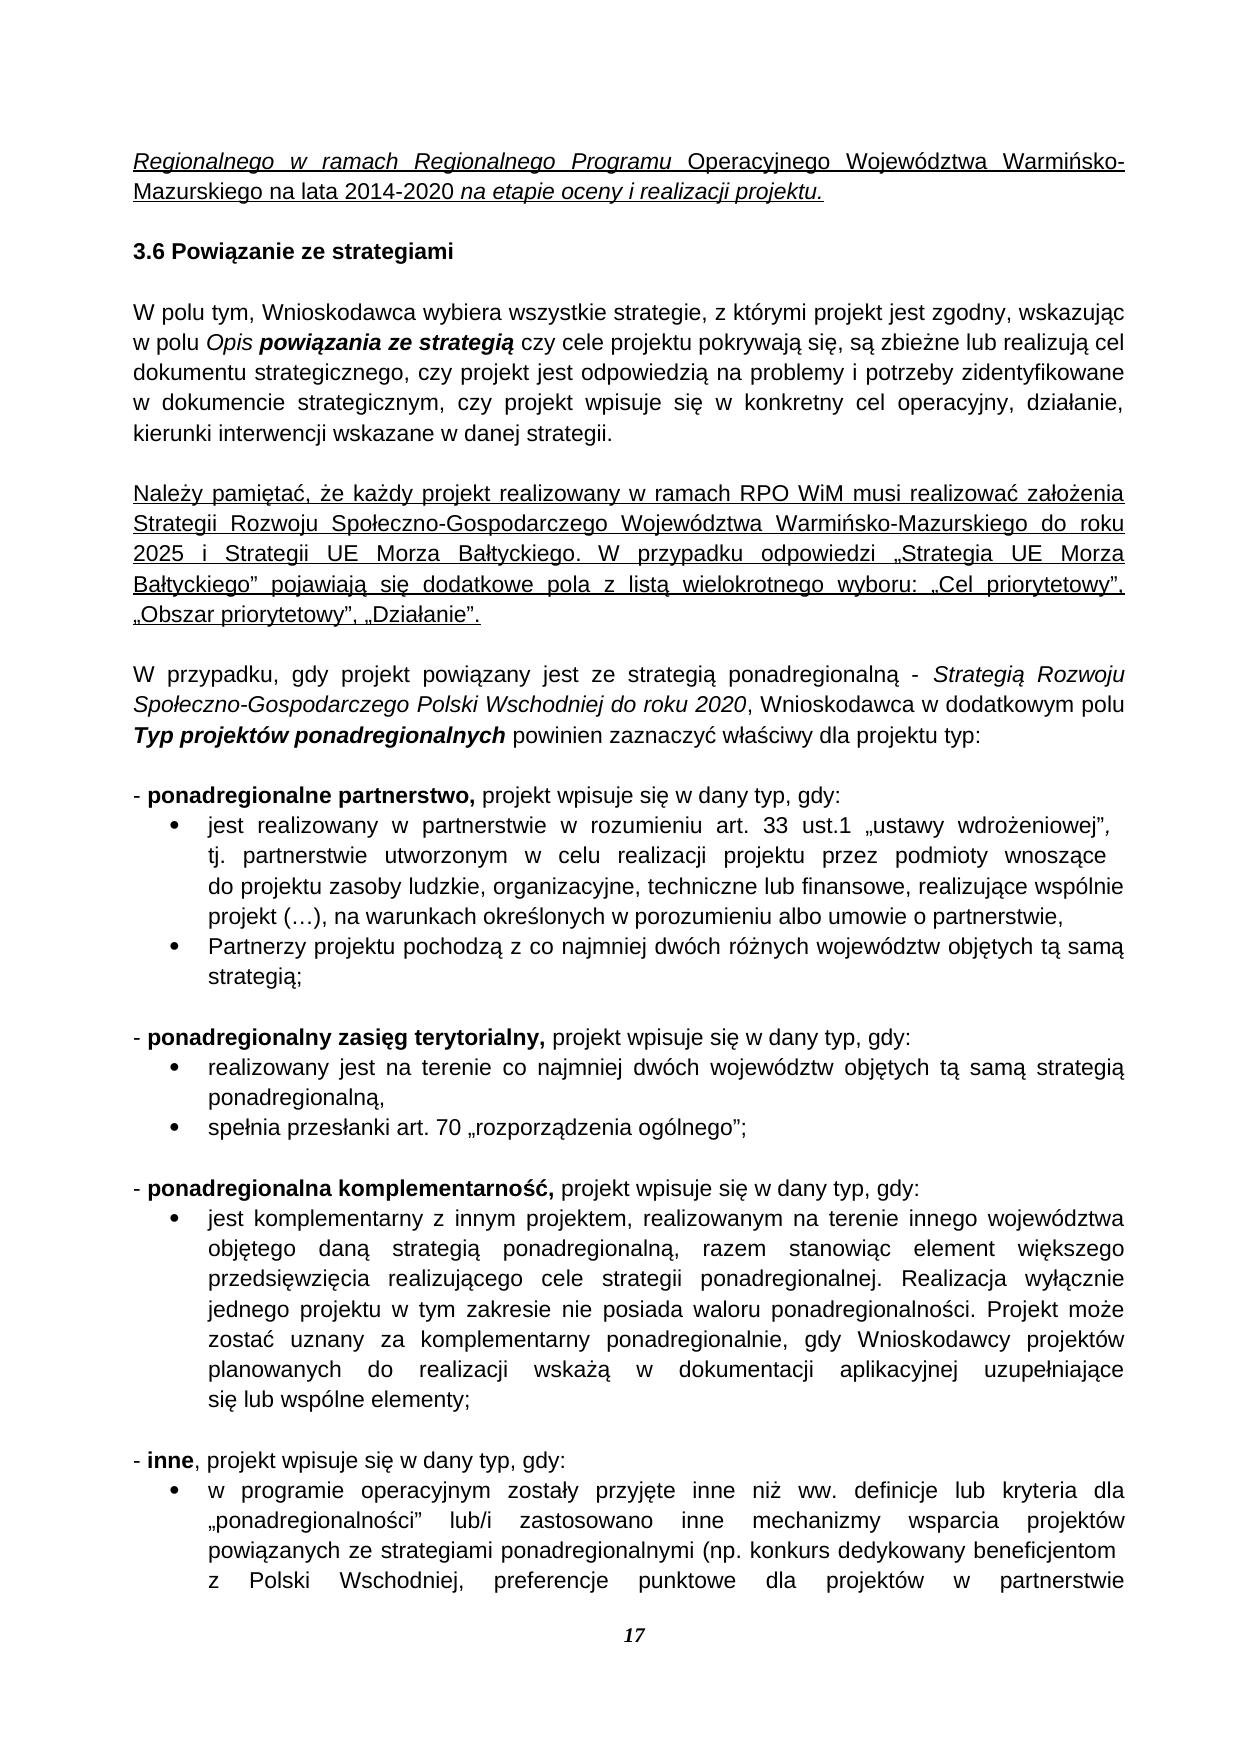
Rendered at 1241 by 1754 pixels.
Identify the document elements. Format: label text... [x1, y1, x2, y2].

text - ponadregionalne partnerstwo, projekt wpisuje się w dany typ, gdy: [133, 782, 1125, 808]
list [170, 1477, 1125, 1594]
list spełnia przesłanki art. 70 „rozporządzenia ogólnego”; [170, 1114, 1125, 1141]
text 3.6 Powiązanie ze strategiami [133, 238, 1125, 264]
text Należy pamiętać, że każdy projekt realizowany w ramach RPO WiM musi realizować założenia Strategii Rozwoju Społeczno-Gospodarczego Województwa Warmińsko-Mazurskiego do roku 2025 i Strategii UE Morza Bałtyckiego. W przypadku odpowiedzi „Strategia UE Morza Bałtyckiego” pojawiają się dodatkowe pola z listą wielokrotnego wyboru: „Cel priorytetowy”, „Obszar priorytetowy”, „Działanie”. [133, 534, 1125, 563]
text W przypadku, gdy projekt powiązany jest ze strategią ponadregionalną - Strategią Rozwoju Społeczno-Gospodarczego Polski Wschodniej do roku 2020, Wnioskodawca w dodatkowym polu Typ projektów ponadregionalnych powinien zaznaczyć właściwy dla projektu typ: [133, 661, 1125, 748]
text - inne, projekt wpisuje się w dany typ, gdy: [133, 1447, 1125, 1473]
text Należy pamiętać, że każdy projekt realizowany w ramach RPO WiM musi realizować założenia Strategii Rozwoju Społeczno-Gospodarczego Województwa Warmińsko-Mazurskiego do roku 2025 i Strategii UE Morza Bałtyckiego. W przypadku odpowiedzi „Strategia UE Morza Bałtyckiego” pojawiają się dodatkowe pola z listą wielokrotnego wyboru: „Cel priorytetowy”, „Obszar priorytetowy”, „Działanie”. [133, 564, 1125, 593]
text W polu tym, Wnioskodawca wybiera wszystkie strategie, z którymi projekt jest zgodny, wskazując w polu Opis powiązania ze strategią czy cele projektu pokrywają się, są zbieżne lub realizują cel dokumentu strategicznego, czy projekt jest odpowiedzią na problemy i potrzeby zidentyfikowane w dokumencie strategicznym, czy projekt wpisuje się w konkretny cel operacyjny, działanie, kierunki interwencji wskazane w danej strategii. [133, 299, 1125, 446]
list realizowany jest na terenie co najmniej dwóch województw objętych tą samą strategią ponadregionalną, [170, 1054, 1125, 1110]
list jest komplementarny z innym projektem, realizowanym na terenie innego województwa objętego daną strategią ponadregionalną, razem stanowiąc element większego przedsięwzięcia realizującego cele strategii ponadregionalnej. Realizacja wyłącznie jednego projektu w tym zakresie nie posiada waloru ponadregionalności. Projekt może zostać uznany za komplementarny ponadregionalnie, gdy Wnioskodawcy projektów planowanych do realizacji wskażą w dokumentacji aplikacyjnej uzupełniające się lub wspólne elementy; [170, 1205, 1125, 1412]
text Należy pamiętać, że każdy projekt realizowany w ramach RPO WiM musi realizować założenia Strategii Rozwoju Społeczno-Gospodarczego Województwa Warmińsko-Mazurskiego do roku 2025 i Strategii UE Morza Bałtyckiego. W przypadku odpowiedzi „Strategia UE Morza Bałtyckiego” pojawiają się dodatkowe pola z listą wielokrotnego wyboru: „Cel priorytetowy”, „Obszar priorytetowy”, „Działanie”. [133, 595, 1125, 627]
list Partnerzy projektu pochodzą z co najmniej dwóch różnych województw objętych tą samą strategią; [170, 933, 1125, 989]
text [133, 148, 1125, 170]
text - ponadregionalny zasięg terytorialny, projekt wpisuje się w dany typ, gdy: [133, 1024, 1125, 1050]
text - ponadregionalna komplementarność, projekt wpisuje się w dany typ, gdy: [133, 1175, 1125, 1201]
list jest realizowany w partnerstwie w rozumieniu art. 33 ust.1 „ustawy wdrożeniowej”, tj. partnerstwie utworzonym w celu realizacji projektu przez podmioty wnoszące do projektu zasoby ludzkie, organizacyjne, techniczne lub finansowe, realizujące wspólnie projekt (…), na warunkach określonych w porozumieniu albo umowie o partnerstwie, [170, 812, 1125, 929]
text Należy pamiętać, że każdy projekt realizowany w ramach RPO WiM musi realizować założenia Strategii Rozwoju Społeczno-Gospodarczego Województwa Warmińsko-Mazurskiego do roku 2025 i Strategii UE Morza Bałtyckiego. W przypadku odpowiedzi „Strategia UE Morza Bałtyckiego” pojawiają się dodatkowe pola z listą wielokrotnego wyboru: „Cel priorytetowy”, „Obszar priorytetowy”, „Działanie”. [133, 504, 1125, 533]
